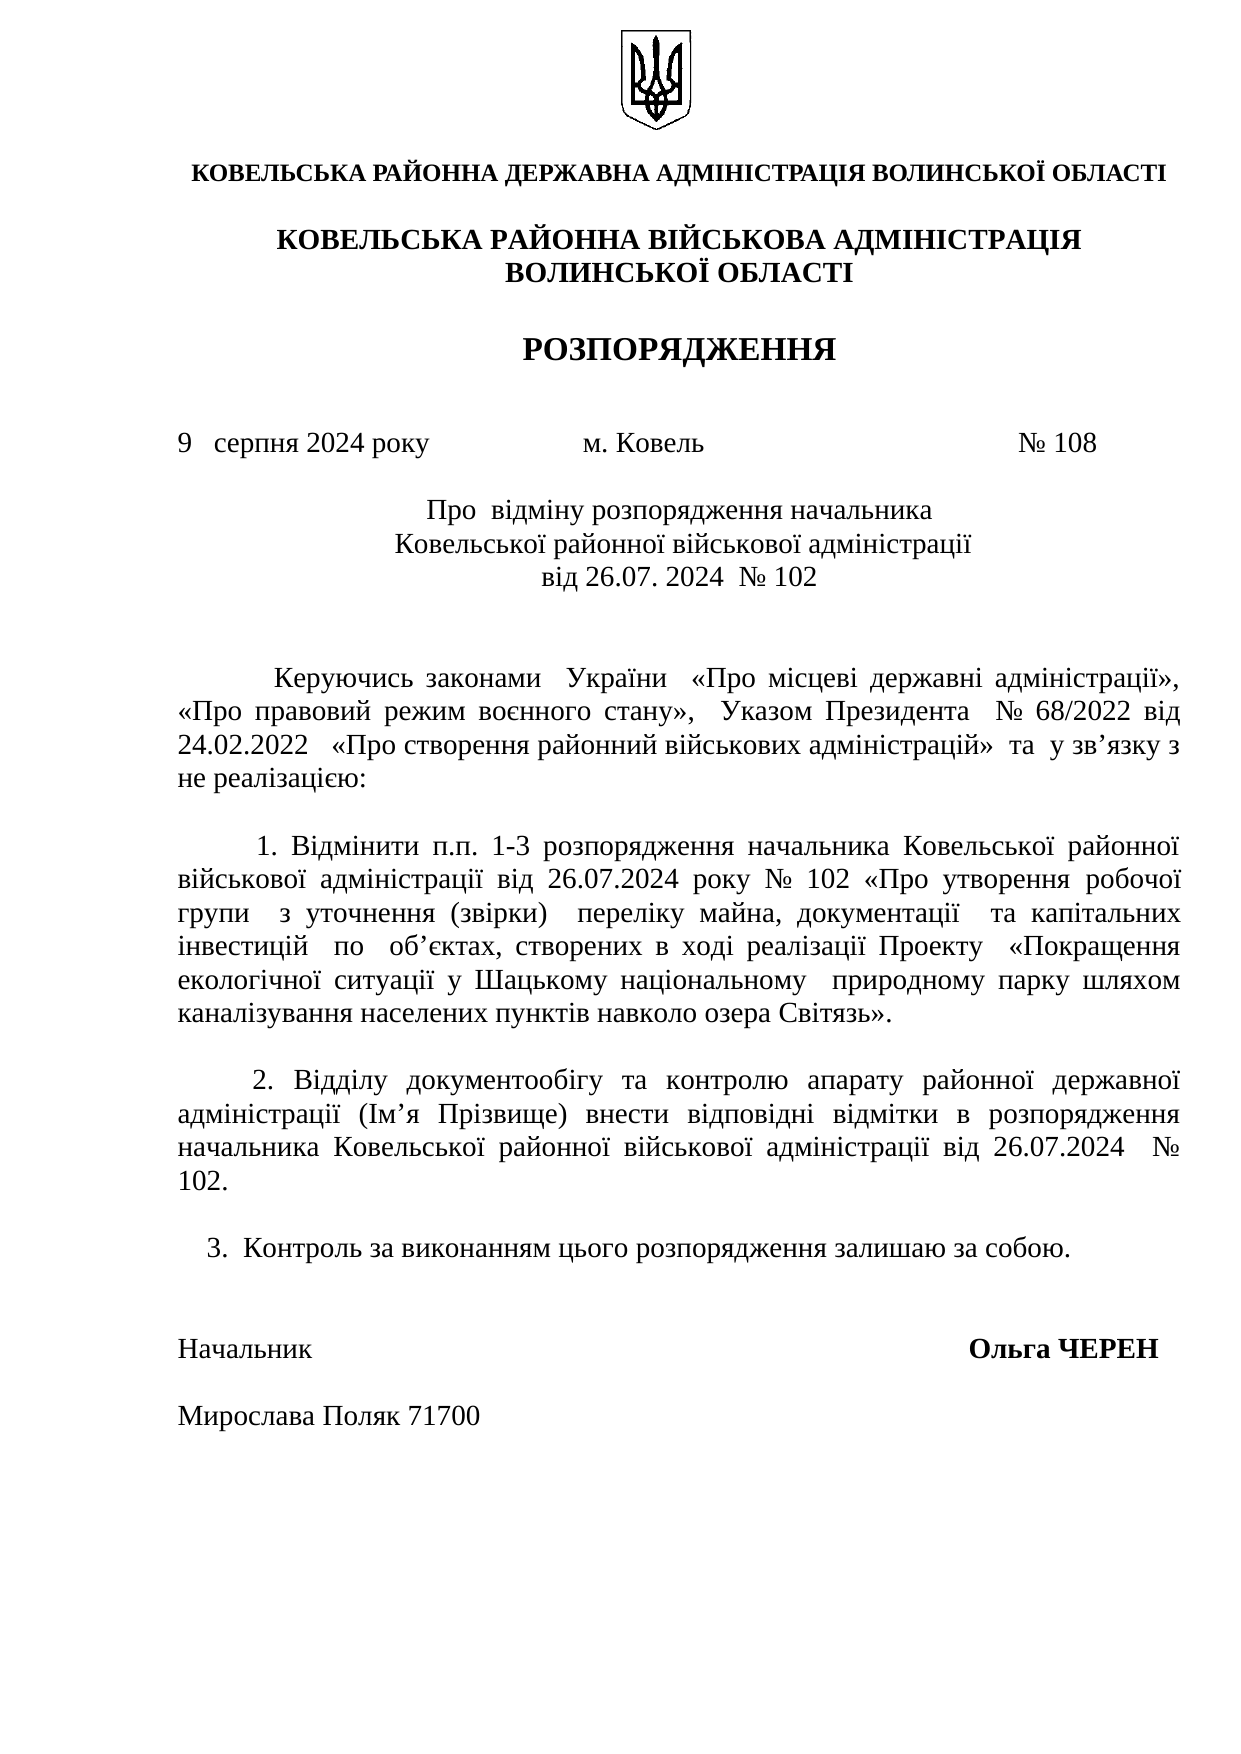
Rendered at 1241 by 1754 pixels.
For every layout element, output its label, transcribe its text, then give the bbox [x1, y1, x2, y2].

text Керуючись законами України «Про місцеві державні адміністрації», «Про правовий режим воєнного стану», Указом Президента № 68/2022 від 24.02.2022 «Про створення районний військових адміністрацій» та у зв’язку з не реалізацією: [177, 660, 1181, 794]
text 3. Контроль за виконанням цього розпорядження залишаю за собою. [177, 1230, 1181, 1264]
text від 26.07. 2024 № 102 [177, 559, 1181, 593]
text 2. Відділу документообігу та контролю апарату районної державної адміністрації (Ім’я Прізвище) внести відповідні відмітки в розпорядження начальника Ковельської районної військової адміністрації від 26.07.2024 № 102. [177, 1062, 1181, 1197]
text Про відміну розпорядження начальника [177, 492, 1181, 526]
text 1. Відмінити п.п. 1-3 розпорядження начальника Ковельської районної військової адміністрації від 26.07.2024 року № 102 «Про утворення робочої групи з уточнення (звірки) переліку майна, документації та капітальних інвестицій по об’єктах, створених в ході реалізації Проекту «Покращення екологічної ситуації у Шацькому національному природному парку шляхом каналізування населених пунктів навколо озера Світязь». [177, 828, 1181, 1029]
subtitle КОВЕЛЬСЬКА РАЙОННА ДЕРЖАВНА АДМІНІСТРАЦІЯ ВОЛИНСЬКОЇ ОБЛАСТІ [177, 158, 1181, 187]
text Начальник Ольга ЧЕРЕН [177, 1331, 1181, 1364]
text КОВЕЛЬСЬКА РАЙОННА ВІЙСЬКОВА АДМІНІСТРАЦІЯ [177, 222, 1181, 256]
subtitle РОЗПОРЯДЖЕННЯ [177, 323, 1181, 368]
text Мирослава Поляк 71700 [177, 1398, 1181, 1431]
subtitle 9 серпня 2024 року м. Ковель № 108 [177, 413, 1181, 459]
text ВОЛИНСЬКОЇ ОБЛАСТІ [177, 256, 1181, 289]
text Ковельської районної військової адміністрації [177, 526, 1181, 559]
picture [621, 29, 692, 130]
